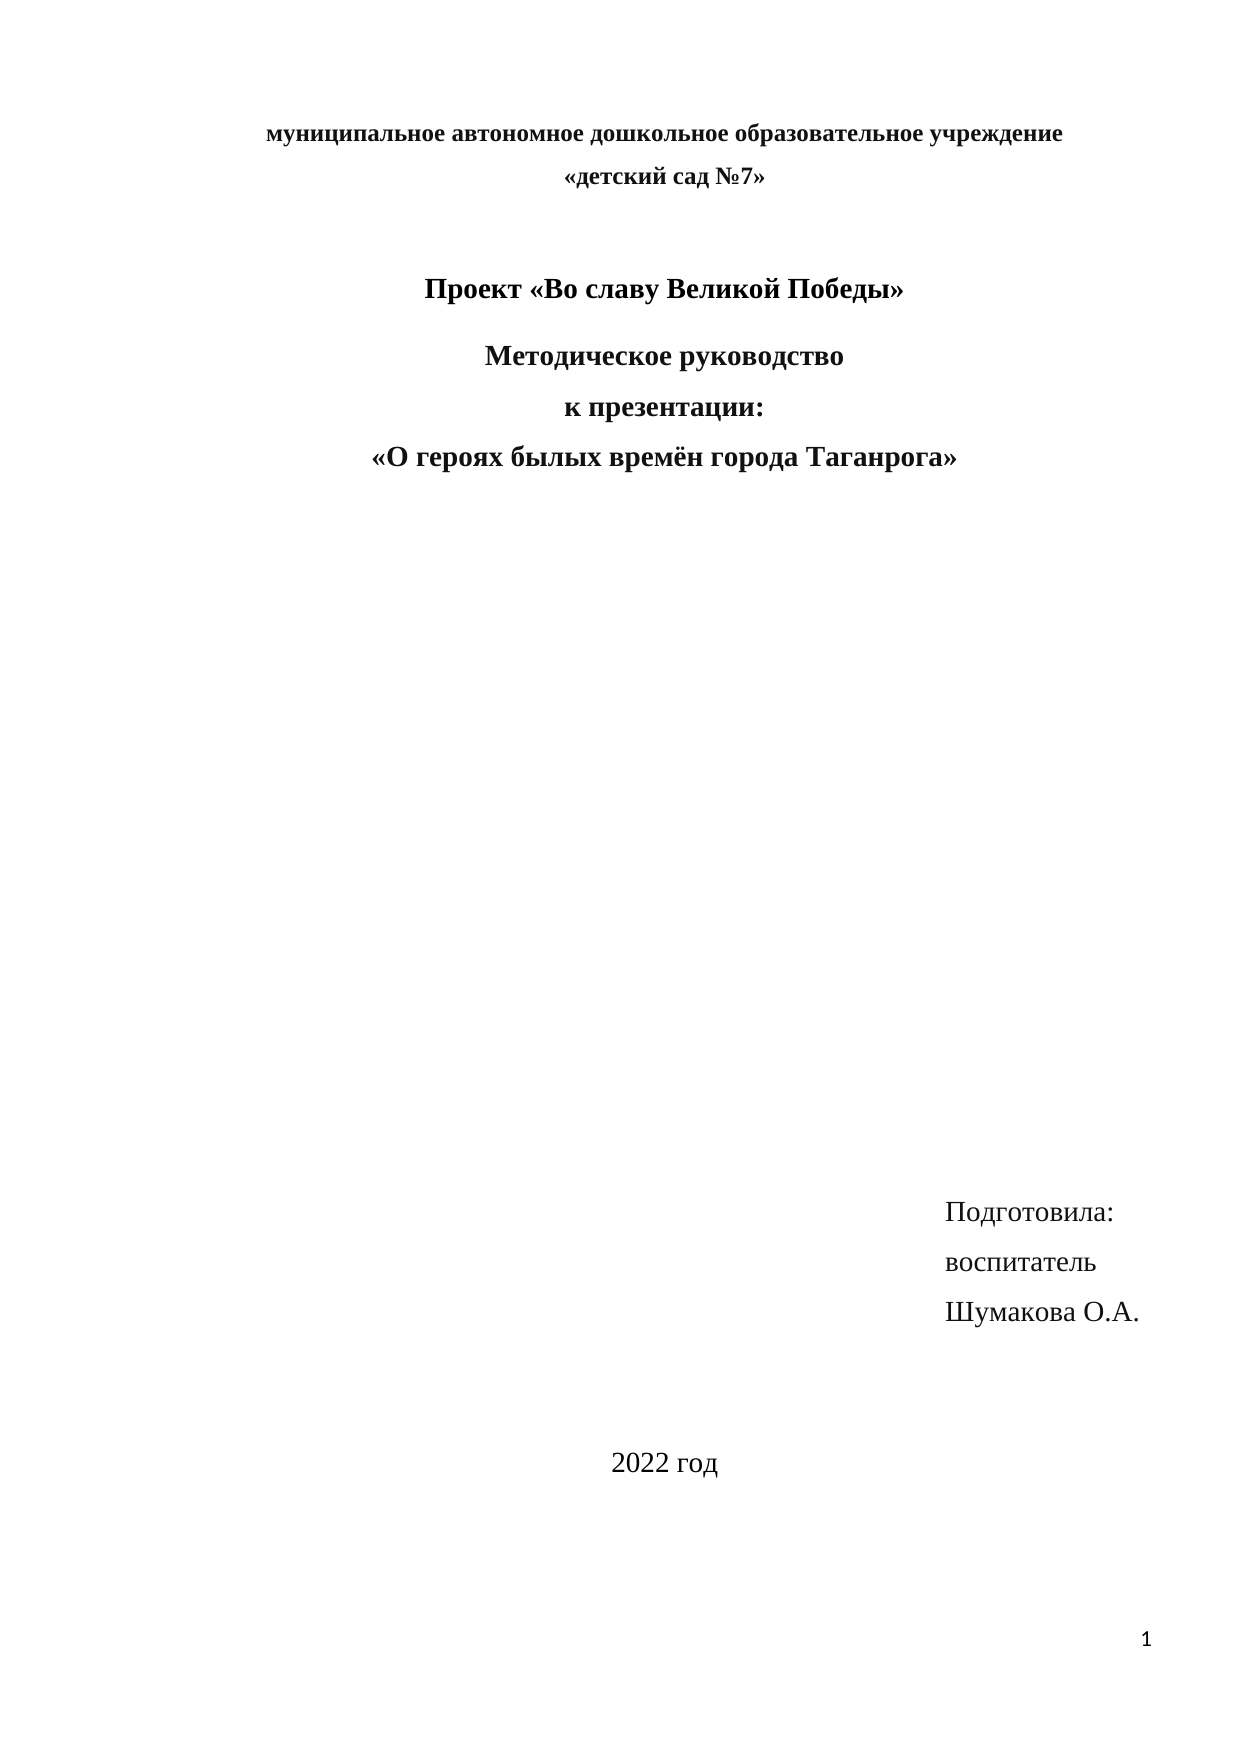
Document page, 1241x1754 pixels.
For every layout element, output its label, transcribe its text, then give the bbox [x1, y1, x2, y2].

text «О героях былых времён города Таганрога» [177, 439, 1152, 472]
text Методическое руководство [177, 338, 1152, 372]
text 2022 год [177, 1445, 1152, 1479]
text «детский сад №7» [177, 161, 1152, 190]
text Подготовила: [945, 1194, 1196, 1227]
text Шумакова О.А. [945, 1294, 1196, 1328]
text к презентации: [177, 389, 1152, 422]
text воспитатель [945, 1244, 1196, 1277]
text муниципальное автономное дошкольное образовательное учреждение [177, 118, 1152, 147]
text Проект «Во славу Великой Победы» [177, 271, 1152, 305]
